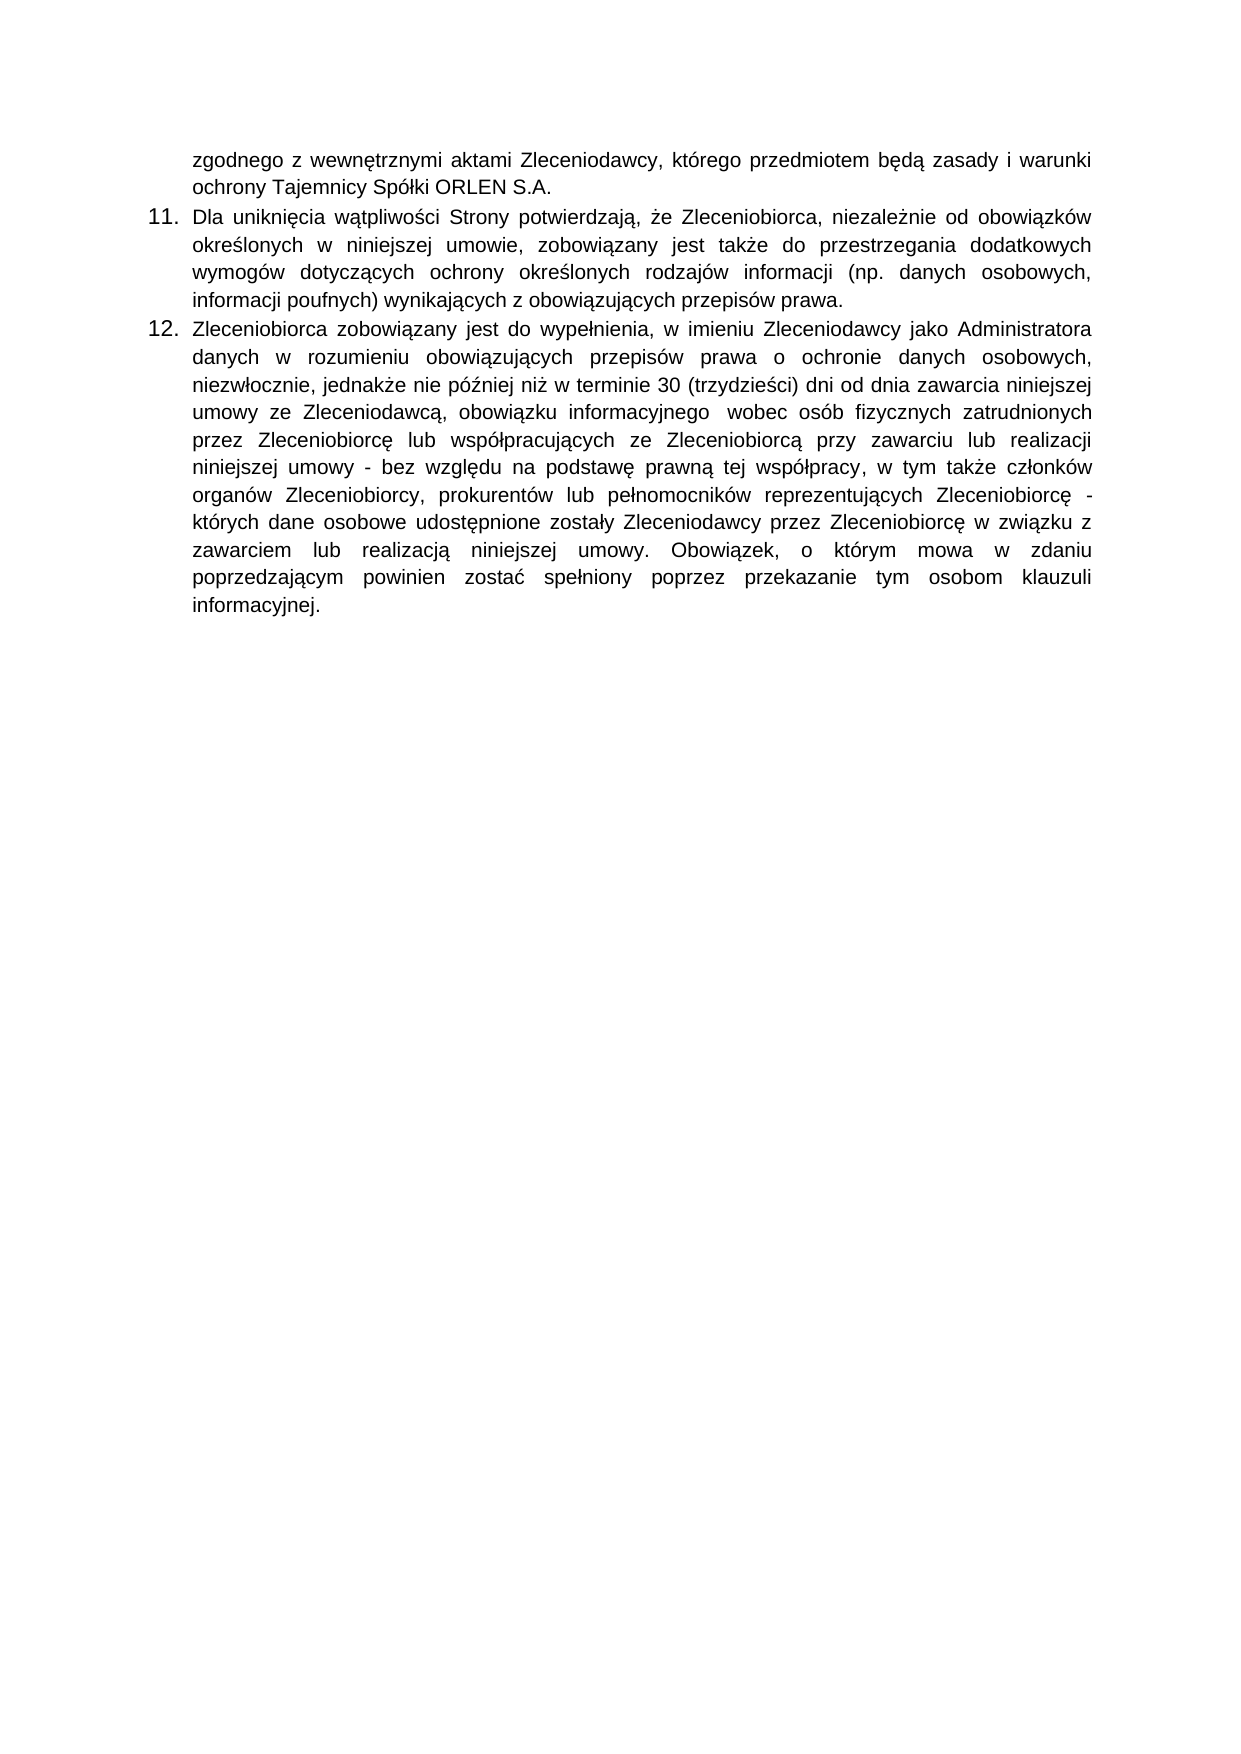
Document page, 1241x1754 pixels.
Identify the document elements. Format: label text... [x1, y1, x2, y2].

list Dla uniknięcia wątpliwości Strony potwierdzają, że Zleceniobiorca, niezależnie od obowiązków określonych w niniejszej umowie, zobowiązany jest także do przestrzegania dodatkowych wymogów dotyczących ochrony określonych rodzajów informacji (np. danych osobowych, informacji poufnych) wynikających z obowiązujących przepisów prawa. [148, 203, 1093, 311]
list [148, 148, 1093, 199]
list Zleceniobiorca zobowiązany jest do wypełnienia, w imieniu Zleceniodawcy jako Administratora danych w rozumieniu obowiązujących przepisów prawa o ochronie danych osobowych, niezwłocznie, jednakże nie później niż w terminie 30 (trzydzieści) dni od dnia zawarcia niniejszej umowy ze Zleceniodawcą, obowiązku informacyjnego wobec osób fizycznych zatrudnionych przez Zleceniobiorcę lub współpracujących ze Zleceniobiorcą przy zawarciu lub realizacji niniejszej umowy - bez względu na podstawę prawną tej współpracy, w tym także członków organów Zleceniobiorcy, prokurentów lub pełnomocników reprezentujących Zleceniobiorcę - których dane osobowe udostępnione zostały Zleceniodawcy przez Zleceniobiorcę w związku z zawarciem lub realizacją niniejszej umowy. Obowiązek, o którym mowa w zdaniu poprzedzającym powinien zostać spełniony poprzez przekazanie tym osobom klauzuli informacyjnej. [148, 315, 1093, 616]
